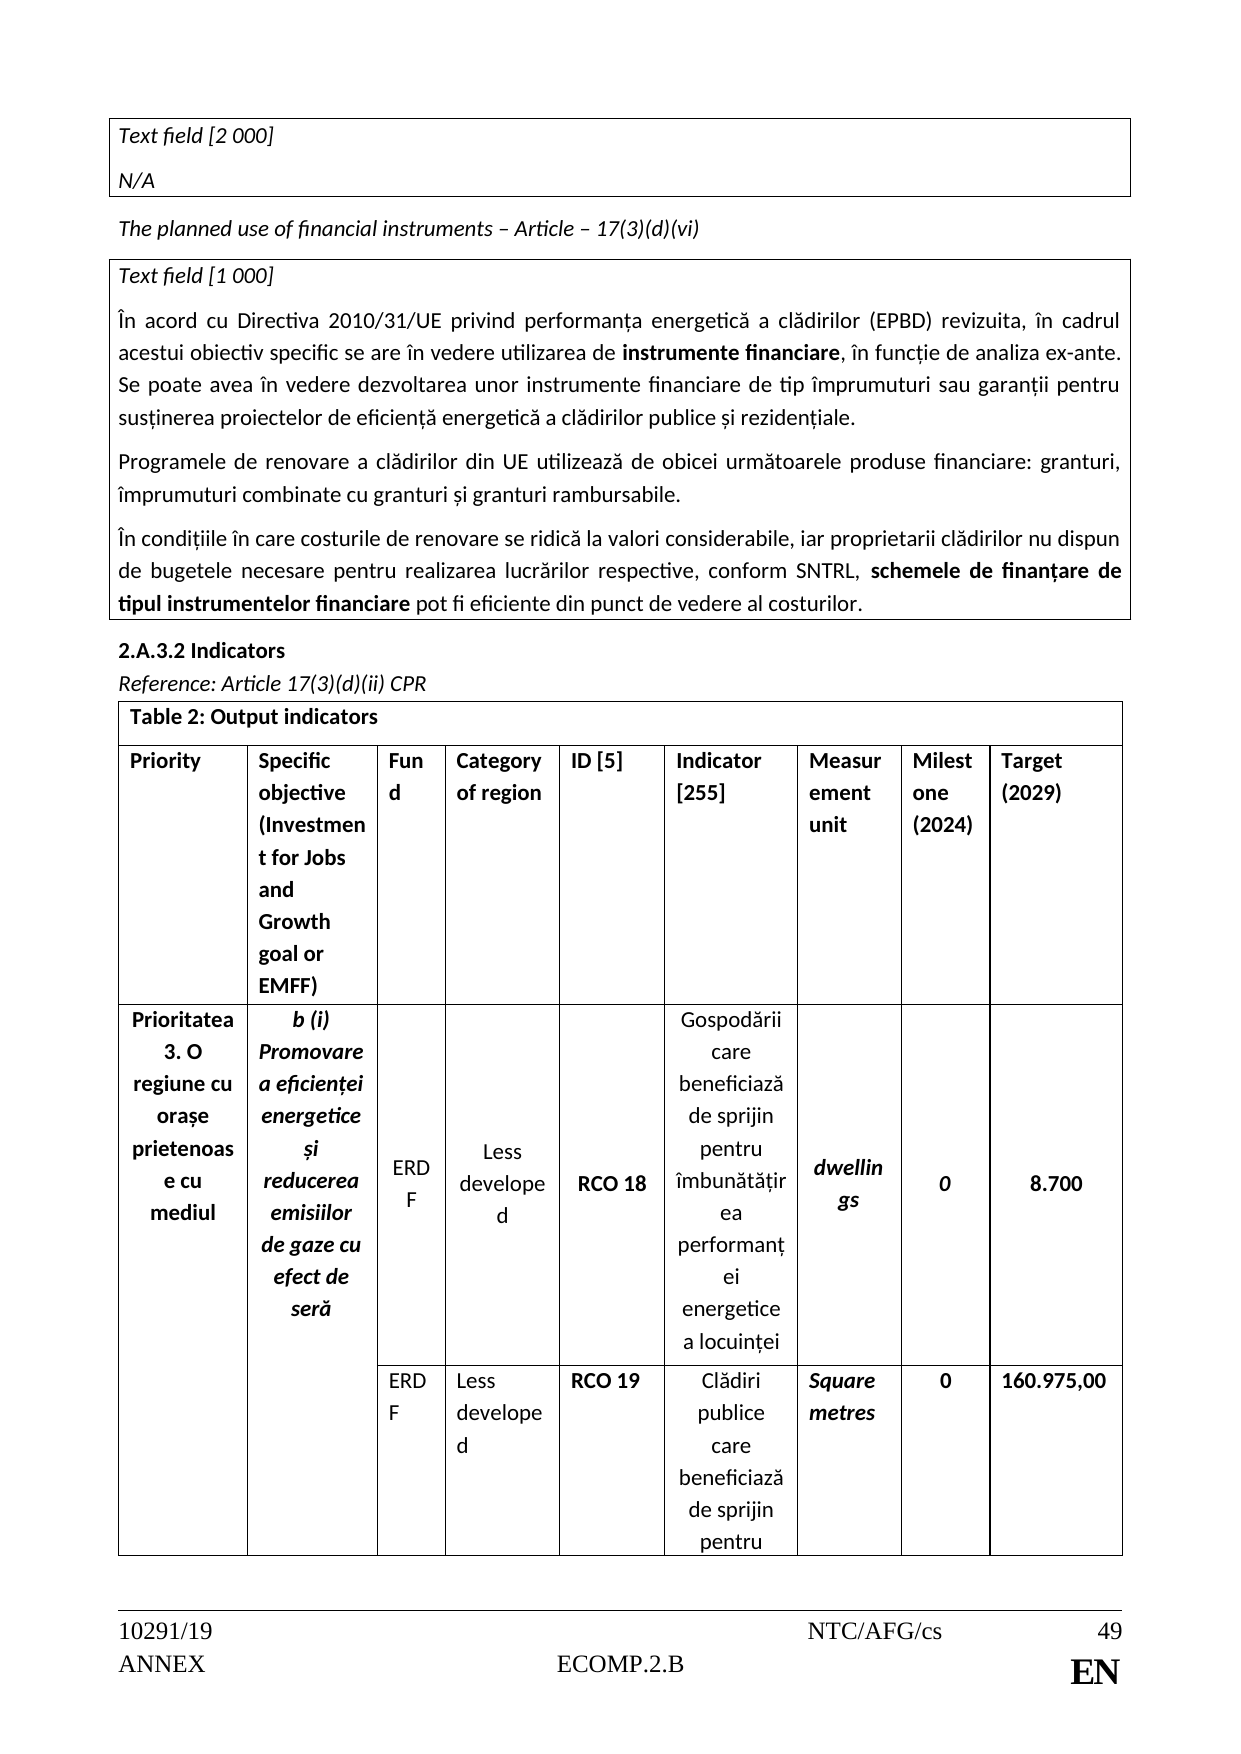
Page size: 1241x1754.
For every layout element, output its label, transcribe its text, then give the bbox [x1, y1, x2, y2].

table_cell Less developed [446, 1366, 559, 1555]
table_cell Priority [119, 746, 247, 1004]
table_cell 0 [902, 1005, 989, 1365]
table_cell Gospodării care beneficiază de sprijin pentru îmbunătățirea performanței energetice a locuinței [665, 1005, 797, 1365]
table_cell Prioritatea3. O regiune cu orașe prietenoase cu mediul [119, 1005, 247, 1555]
text În condițiile în care costurile de renovare se ridică la valori considerabile, iar proprietarii clădirilor nu dispun de bugetele necesare pentru realizarea lucrărilor respective, conform SNTRL, schemele de finanțare de tipul instrumentelor financiare pot fi eficiente din punct de vedere al costurilor. [110, 521, 1130, 619]
table_cell Specific objective (Investment for Jobs and Growth goal or EMFF) [248, 746, 377, 1004]
text Text field [2 000] [110, 119, 1130, 149]
text 2.A.3.2 Indicators [118, 637, 1122, 664]
table_cell Square metres [798, 1366, 901, 1555]
table_cell Fund [378, 746, 445, 1004]
table_cell Target (2029) [991, 746, 1122, 1004]
text N/A [110, 163, 1130, 196]
table_cell 8.700 [991, 1005, 1122, 1365]
table_cell ERDF [378, 1005, 445, 1365]
text Text field [1 000] [110, 260, 1130, 289]
table_cell Measurement unit [798, 746, 901, 1004]
table_cell Category of region [446, 746, 559, 1004]
text Programele de renovare a clădirilor din UE utilizează de obicei următoarele produse financiare: granturi, împrumuturi combinate cu granturi și granturi rambursabile. [110, 444, 1130, 508]
table_cell ERDF [378, 1366, 445, 1555]
table_cell b (i) Promovarea eficienței energetice și reducerea emisiilor de gaze cu efect de seră [248, 1005, 377, 1555]
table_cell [665, 1366, 797, 1555]
table_cell 160.975,00 [991, 1366, 1122, 1555]
table_cell RCO 19 [560, 1366, 664, 1555]
table_header Table 2: Output indicators [119, 702, 1122, 745]
text Reference: Article 17(3)(d)(ii) CPR [118, 669, 1122, 697]
table_cell RCO 18 [560, 1005, 664, 1365]
table_cell Indicator [255] [665, 746, 797, 1004]
table_cell 0 [902, 1366, 989, 1555]
text The planned use of financial instruments – Article – 17(3)(d)(vi) [118, 214, 1122, 242]
table_cell ID [5] [560, 746, 664, 1004]
table_cell dwellings [798, 1005, 901, 1365]
text În acord cu Directiva 2010/31/UE privind performanța energetică a clădirilor (EPBD) revizuita, în cadrul acestui obiectiv specific se are în vedere utilizarea de instrumente financiare, în funcție de analiza ex-ante. Se poate avea în vedere dezvoltarea unor instrumente financiare de tip împrumuturi sau garanții pentru susținerea proiectelor de eficiență energetică a clădirilor publice și rezidențiale. [110, 303, 1130, 431]
table_cell Milestone (2024) [902, 746, 989, 1004]
table_cell Less developed [446, 1005, 559, 1365]
